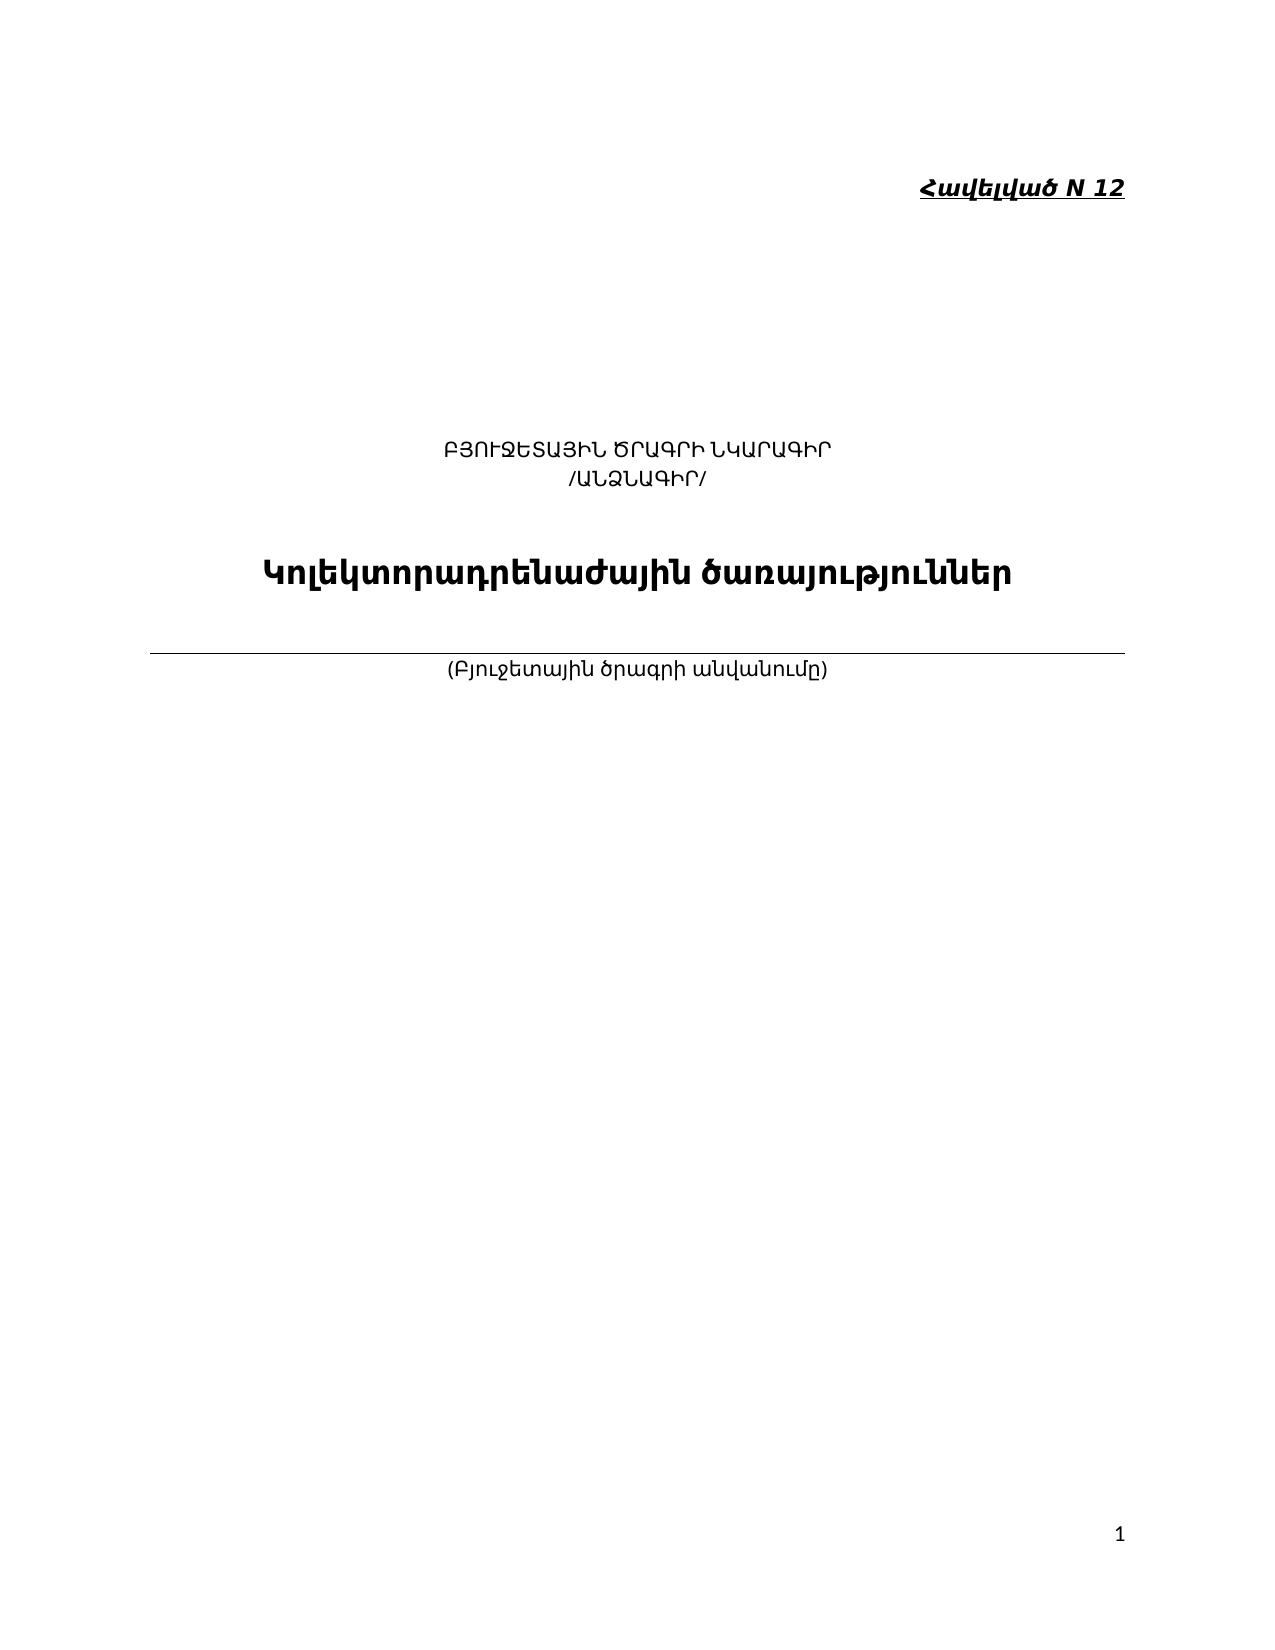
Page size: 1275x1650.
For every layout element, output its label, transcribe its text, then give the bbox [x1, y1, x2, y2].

text ԲՅՈՒՋԵՏԱՅԻՆ ԾՐԱԳՐԻ ՆԿԱՐԱԳԻՐ [150, 435, 1125, 464]
text (Բյուջետային ծրագրի անվանումը) [150, 654, 1125, 683]
text /ԱՆՁՆԱԳԻՐ/ [150, 464, 1125, 492]
text Հավելված N 12 [150, 175, 1125, 202]
text Կոլեկտորադրենաժային ծառայություններ [150, 549, 1125, 594]
